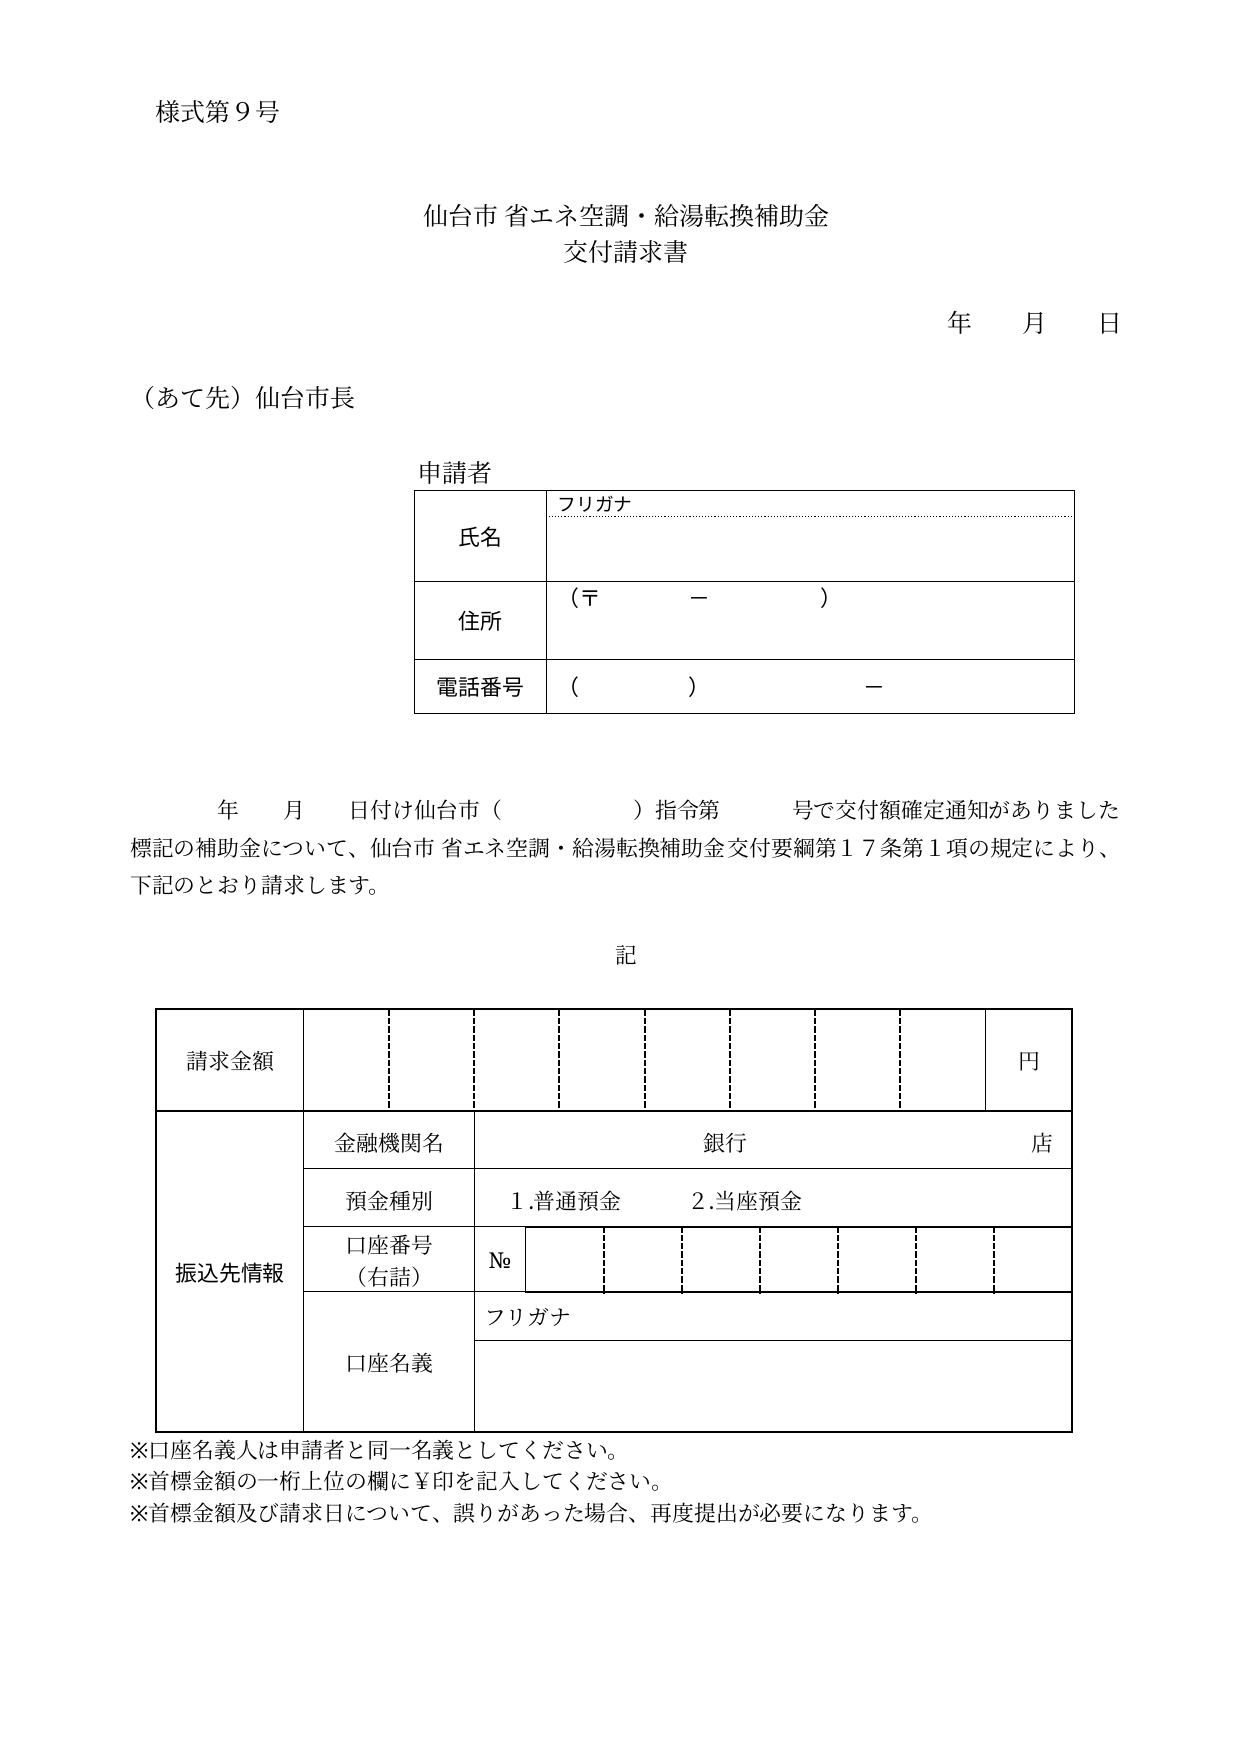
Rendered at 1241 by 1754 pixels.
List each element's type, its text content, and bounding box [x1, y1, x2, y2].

table_cell [682, 1228, 760, 1291]
table_cell 口座番号 （右詰） [304, 1227, 474, 1291]
subtitle 記 [130, 939, 1122, 970]
table_cell [838, 1228, 916, 1291]
table_header [815, 1010, 900, 1110]
table_cell 銀行 店 [475, 1112, 1071, 1168]
text ※首標金額の一桁上位の欄に￥印を記入してください。 [130, 1464, 1122, 1496]
table_header [389, 1010, 474, 1110]
table_cell 住所 [415, 582, 546, 659]
table_cell フリガナ [475, 1292, 1071, 1339]
table_cell 金融機関名 [304, 1112, 474, 1168]
table_cell [475, 1341, 1071, 1431]
text 申請者 [130, 452, 1122, 490]
table_header [304, 1010, 389, 1110]
table_header 氏名 [415, 491, 546, 581]
table_cell [604, 1228, 682, 1291]
table_header [900, 1010, 985, 1110]
table_cell （〒 － ） [547, 582, 1074, 659]
table_cell [526, 1228, 603, 1291]
text 年 月 日 [130, 302, 1122, 340]
table_header 請求金額 [157, 1010, 303, 1110]
table_cell 口座名義 [304, 1292, 474, 1431]
table_cell （ ） － [547, 660, 1074, 713]
text 仙台市 省エネ空調・給湯転換補助金 [130, 196, 1122, 232]
table_cell [994, 1228, 1071, 1291]
table_cell １.普通預金 ２.当座預金 [475, 1169, 1071, 1226]
table_cell [760, 1228, 838, 1291]
text （あて先）仙台市長 [130, 377, 1122, 415]
table_cell [547, 516, 1074, 581]
table_cell 預金種別 [304, 1169, 474, 1226]
table_cell № [475, 1227, 525, 1291]
table_cell 振込先情報 [157, 1112, 303, 1431]
table_cell 電話番号 [415, 660, 546, 713]
text 年 月 日付け仙台市（ ）指令第 号で交付額確定通知がありました標記の補助金について、仙台市 省エネ空調・給湯転換補助金交付要綱第１７条第１項の規定により、下記のとおり請求します。 [130, 789, 1122, 901]
table_header [559, 1010, 644, 1110]
text 交付請求書 [130, 232, 1122, 268]
text 様式第９号 [130, 92, 1122, 128]
table_header [474, 1010, 559, 1110]
table_header [730, 1010, 815, 1110]
text ※口座名義人は申請者と同一名義としてください。 [130, 1433, 1122, 1464]
table_cell [916, 1228, 994, 1291]
table_header フリガナ [547, 491, 1074, 516]
table_header 円 [986, 1010, 1071, 1110]
table_header [645, 1010, 730, 1110]
text ※首標金額及び請求日について、誤りがあった場合、再度提出が必要になります。 [130, 1496, 1122, 1528]
